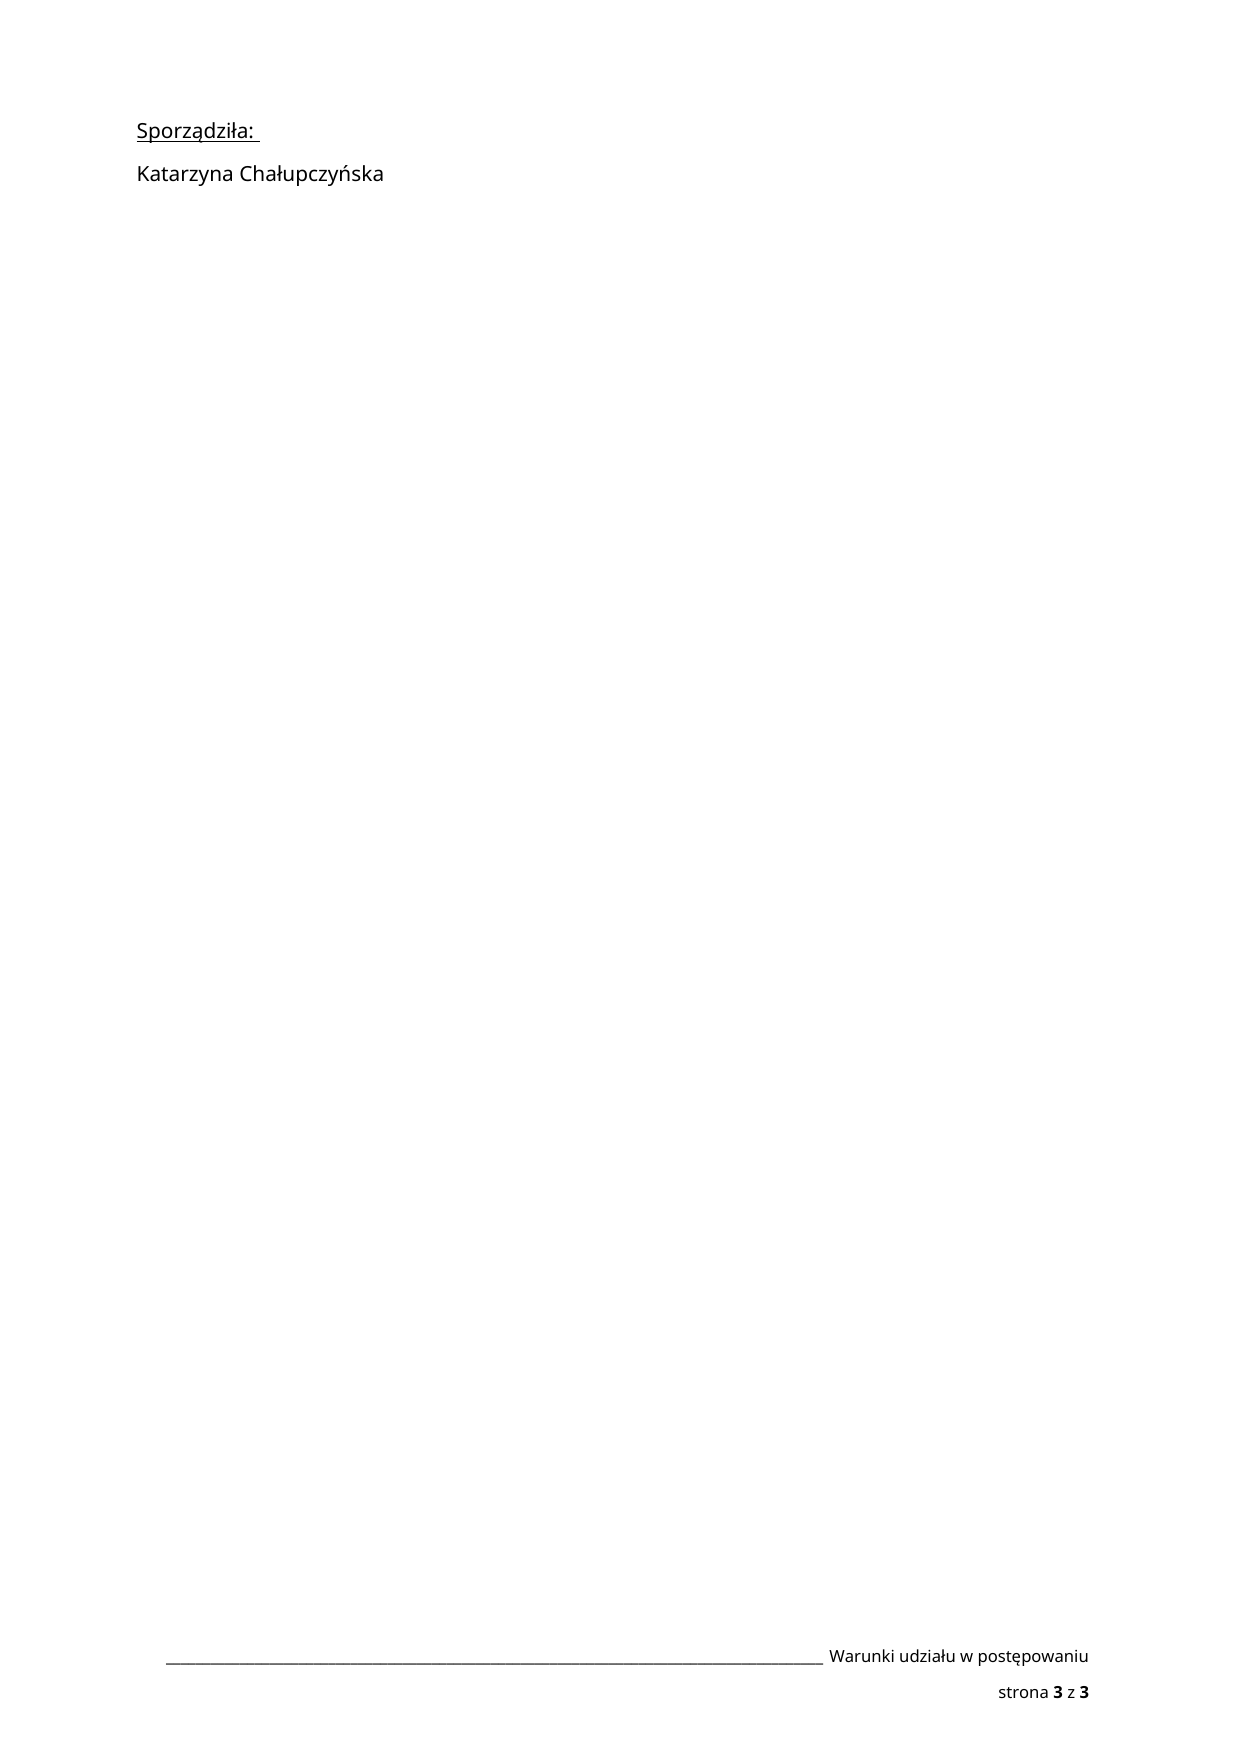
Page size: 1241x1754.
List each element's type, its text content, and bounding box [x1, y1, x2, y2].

text Katarzyna Chałupczyńska [136, 159, 1089, 187]
text Sporządziła: [136, 116, 1089, 145]
